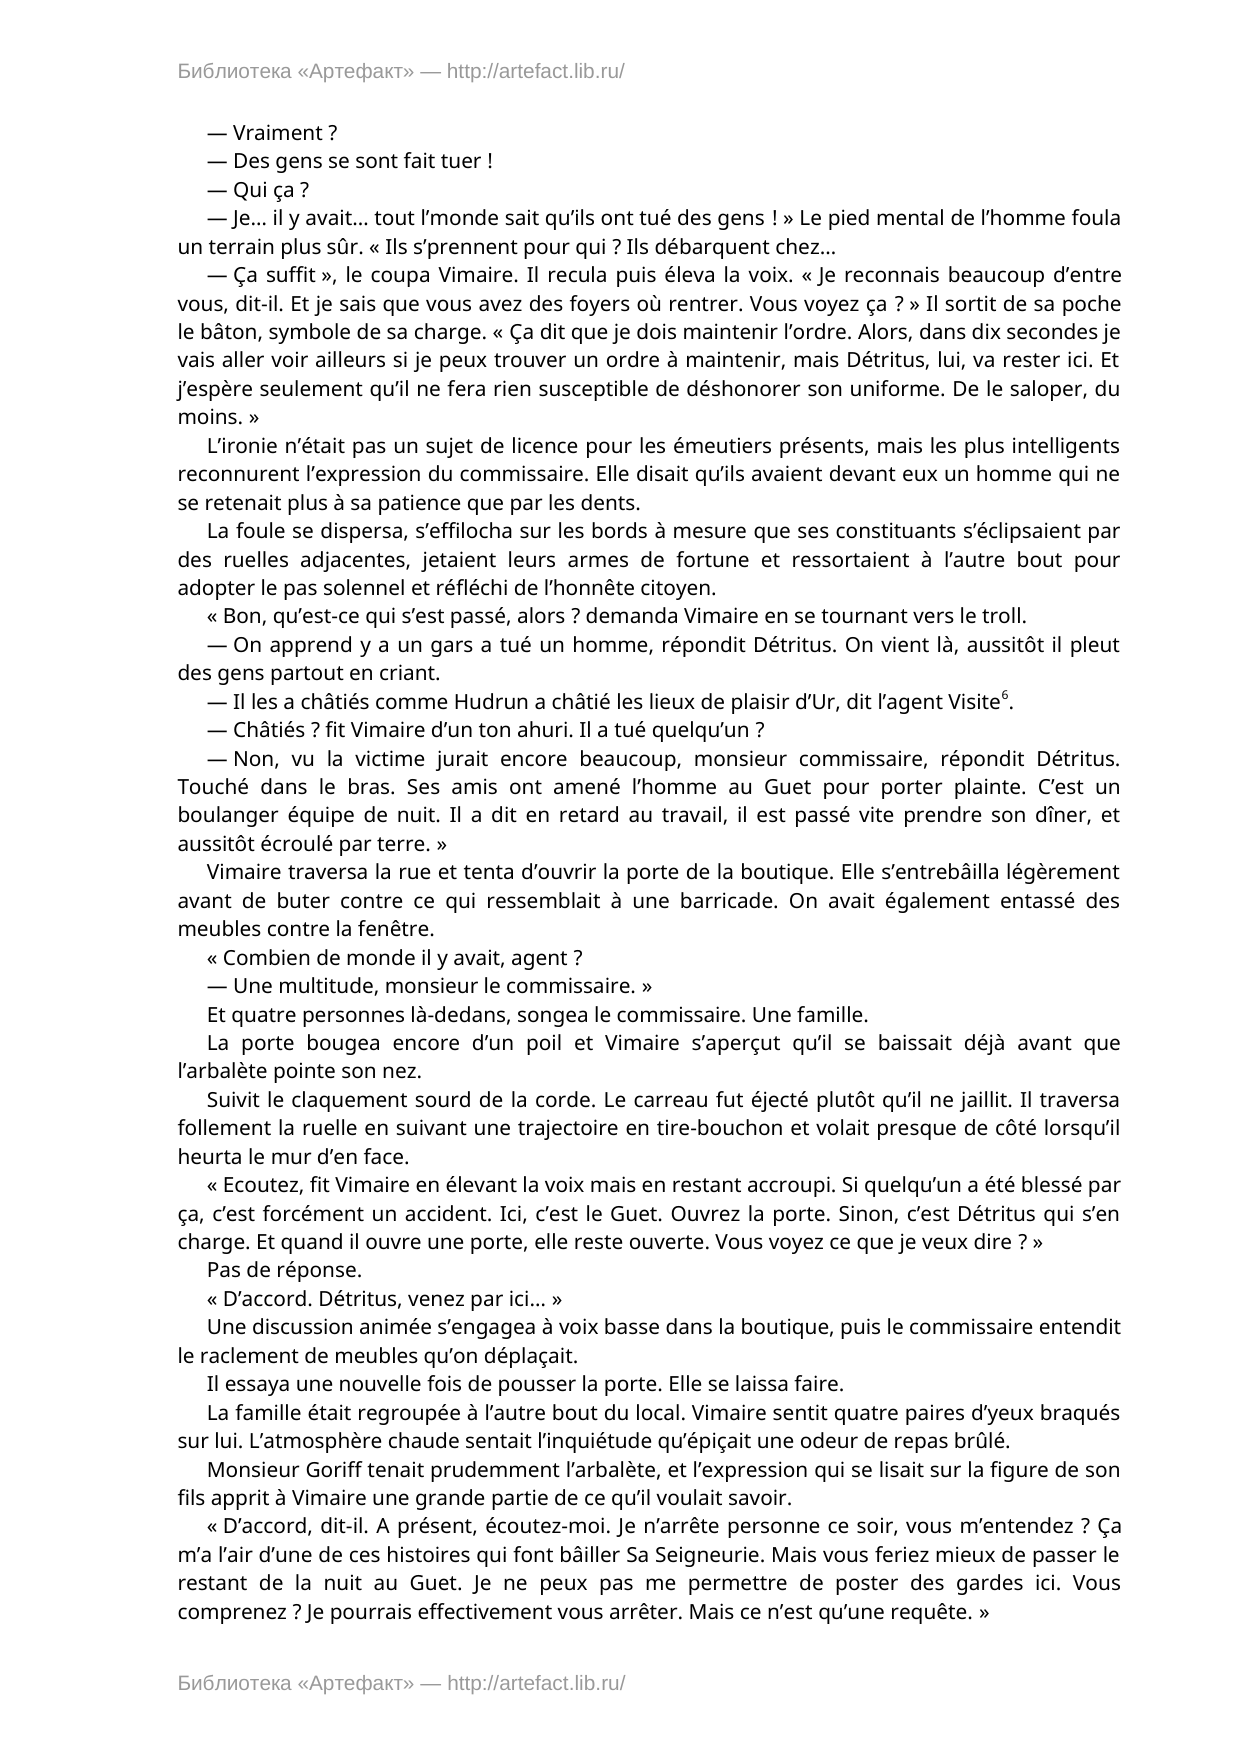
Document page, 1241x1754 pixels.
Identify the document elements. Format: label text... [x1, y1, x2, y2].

text La porte bougea encore d’un poil et Vimaire s’aperçut qu’il se baissait déjà avant que l’arbalète pointe son nez. [177, 1028, 1122, 1085]
text « Bon, qu’est-ce qui s’est passé, alors ? demanda Vimaire en se tournant vers le troll. [177, 602, 1122, 630]
text Une discussion animée s’engagea à voix basse dans la boutique, puis le commissaire entendit le raclement de meubles qu’on déplaçait. [177, 1312, 1122, 1369]
text — Je… il y avait… tout l’monde sait qu’ils ont tué des gens ! » Le pied mental de l’homme foula un terrain plus sûr. « Ils s’prennent pour qui ? Ils débarquent chez… [177, 203, 1122, 260]
text — Une multitude, monsieur le commissaire. » [177, 971, 1122, 1000]
text « D’accord. Détritus, venez par ici… » [177, 1284, 1122, 1312]
text Et quatre personnes là-dedans, songea le commissaire. Une famille. [177, 1000, 1122, 1028]
text — Des gens se sont fait tuer ! [177, 147, 1122, 175]
text — Ça suffit », le coupa Vimaire. Il recula puis éleva la voix. « Je reconnais beaucoup d’entre vous, dit-il. Et je sais que vous avez des foyers où rentrer. Vous voyez ça ? » Il sortit de sa poche le bâton, symbole de sa charge. « Ça dit que je dois maintenir l’ordre. Alors, dans dix secondes je vais aller voir ailleurs si je peux trouver un ordre à maintenir, mais Détritus, lui, va rester ici. Et j’espère seulement qu’il ne fera rien susceptible de déshonorer son uniforme. De le saloper, du moins. » [177, 260, 1122, 431]
text Suivit le claquement sourd de la corde. Le carreau fut éjecté plutôt qu’il ne jaillit. Il traversa follement la ruelle en suivant une trajectoire en tire-bouchon et volait presque de côté lorsqu’il heurta le mur d’en face. [177, 1085, 1122, 1170]
text — Qui ça ? [177, 175, 1122, 203]
text Pas de réponse. [177, 1256, 1122, 1284]
text Monsieur Goriff tenait prudemment l’arbalète, et l’expression qui se lisait sur la figure de son fils apprit à Vimaire une grande partie de ce qu’il voulait savoir. [177, 1455, 1122, 1512]
text « D’accord, dit-il. A présent, écoutez-moi. Je n’arrête personne ce soir, vous m’entendez ? Ça m’a l’air d’une de ces histoires qui font bâiller Sa Seigneurie. Mais vous feriez mieux de passer le restant de la nuit au Guet. Je ne peux pas me permettre de poster des gardes ici. Vous comprenez ? Je pourrais effectivement vous arrêter. Mais ce n’est qu’une requête. » [177, 1512, 1122, 1625]
text — Il les a châtiés comme Hudrun a châtié les lieux de plaisir d’Ur, dit l’agent Visite6. [177, 687, 1122, 715]
text — Non, vu la victime jurait encore beaucoup, monsieur commissaire, répondit Détritus. Touché dans le bras. Ses amis ont amené l’homme au Guet pour porter plainte. C’est un boulanger équipe de nuit. Il a dit en retard au travail, il est passé vite prendre son dîner, et aussitôt écroulé par terre. » [177, 744, 1122, 857]
text Il essaya une nouvelle fois de pousser la porte. Elle se laissa faire. [177, 1369, 1122, 1398]
text Vimaire traversa la rue et tenta d’ouvrir la porte de la boutique. Elle s’entrebâilla légèrement avant de buter contre ce qui ressemblait à une barricade. On avait également entassé des meubles contre la fenêtre. [177, 857, 1122, 943]
text — Châtiés ? fit Vimaire d’un ton ahuri. Il a tué quelqu’un ? [177, 715, 1122, 744]
text « Combien de monde il y avait, agent ? [177, 943, 1122, 971]
text — On apprend y a un gars a tué un homme, répondit Détritus. On vient là, aussitôt il pleut des gens partout en criant. [177, 630, 1122, 687]
text — Vraiment ? [177, 118, 1122, 147]
text L’ironie n’était pas un sujet de licence pour les émeutiers présents, mais les plus intelligents reconnurent l’expression du commissaire. Elle disait qu’ils avaient devant eux un homme qui ne se retenait plus à sa patience que par les dents. [177, 431, 1122, 516]
text La foule se dispersa, s’effilocha sur les bords à mesure que ses constituants s’éclipsaient par des ruelles adjacentes, jetaient leurs armes de fortune et ressortaient à l’autre bout pour adopter le pas solennel et réfléchi de l’honnête citoyen. [177, 516, 1122, 602]
text « Ecoutez, fit Vimaire en élevant la voix mais en restant accroupi. Si quelqu’un a été blessé par ça, c’est forcément un accident. Ici, c’est le Guet. Ouvrez la porte. Sinon, c’est Détritus qui s’en charge. Et quand il ouvre une porte, elle reste ouverte. Vous voyez ce que je veux dire ? » [177, 1170, 1122, 1256]
text La famille était regroupée à l’autre bout du local. Vimaire sentit quatre paires d’yeux braqués sur lui. L’atmosphère chaude sentait l’inquiétude qu’épiçait une odeur de repas brûlé. [177, 1398, 1122, 1455]
